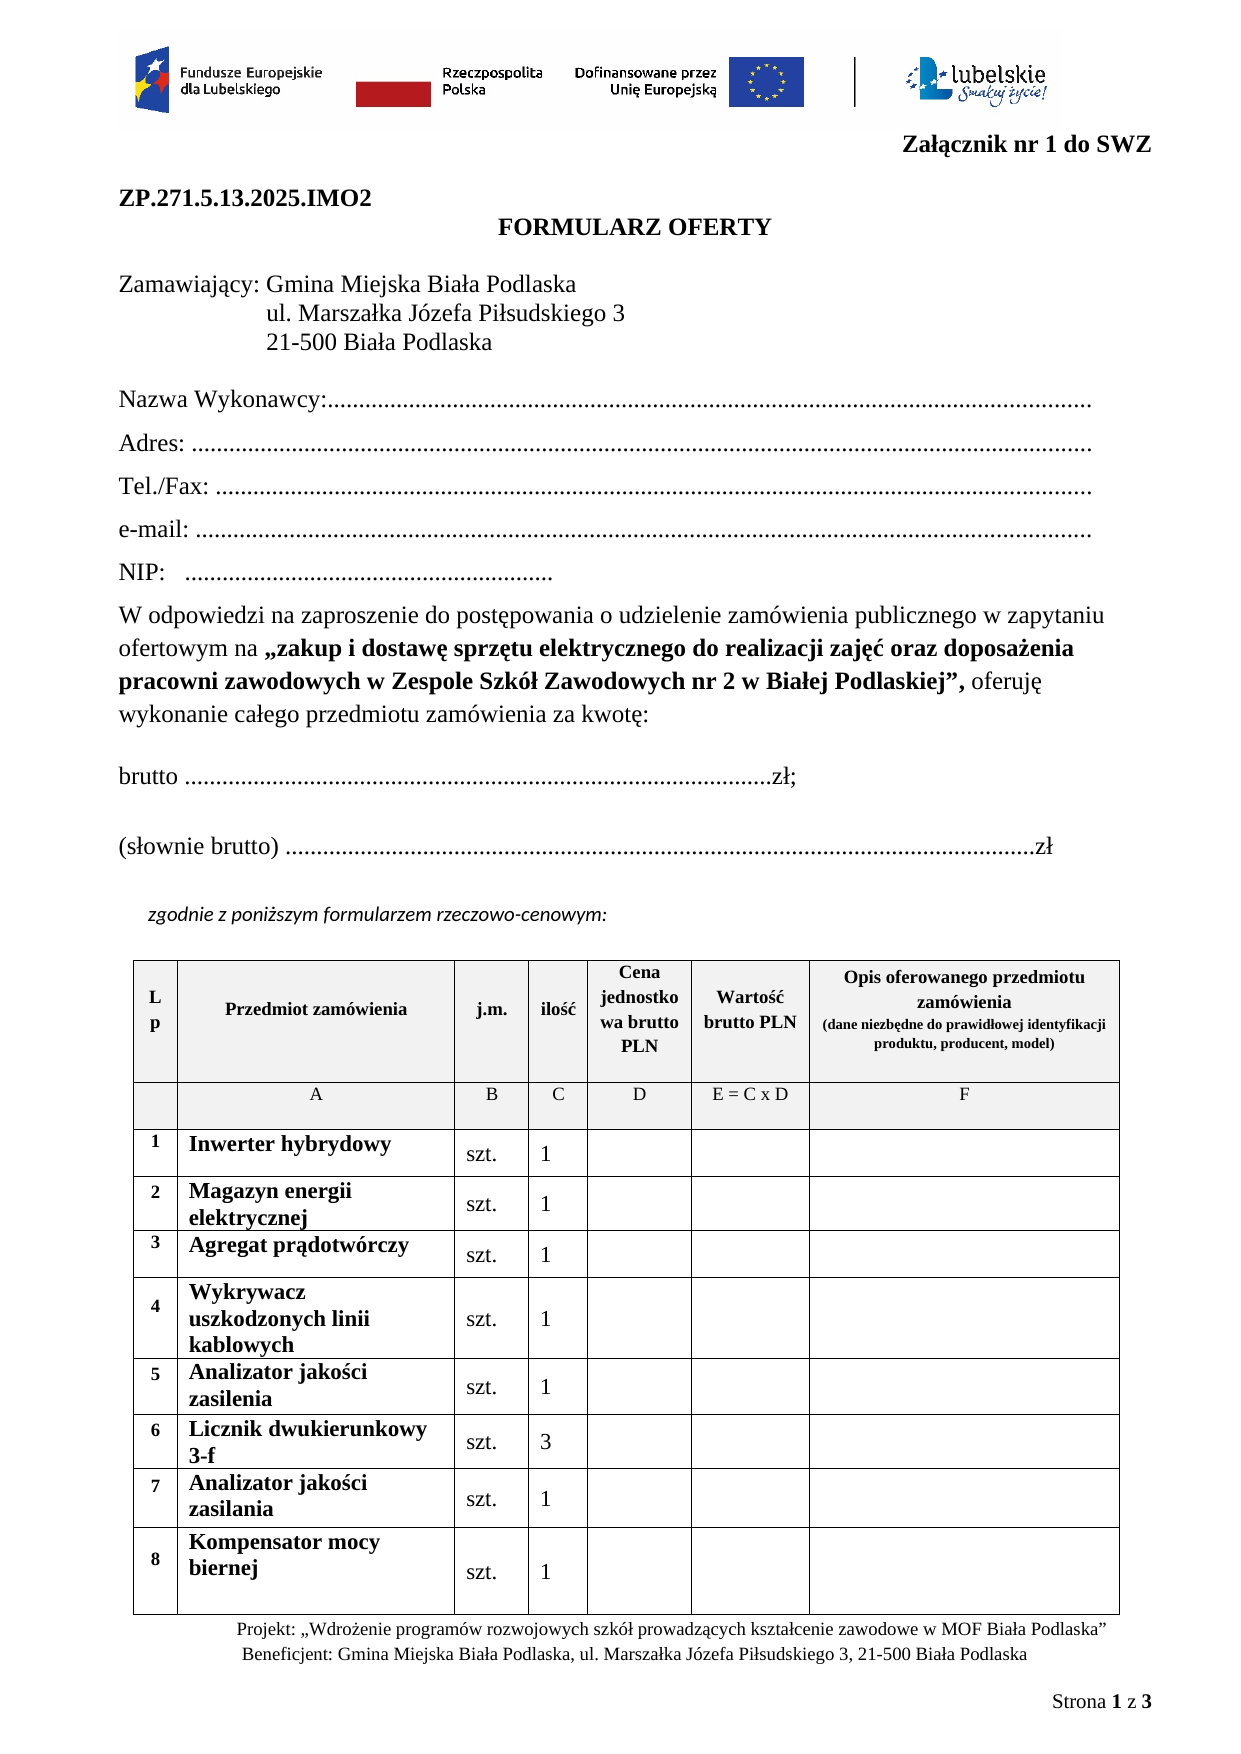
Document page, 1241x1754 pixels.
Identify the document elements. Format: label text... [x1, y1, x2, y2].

table_cell 1 [529, 1469, 587, 1527]
table_cell [588, 1359, 691, 1414]
table_header ilość [529, 961, 587, 1082]
picture [118, 29, 1064, 130]
table_cell 7 [134, 1469, 177, 1527]
table_cell Inwerter hybrydowy [178, 1130, 454, 1176]
table_cell [810, 1469, 1119, 1527]
table_cell [692, 1278, 809, 1357]
table_cell szt. [455, 1231, 528, 1277]
table_cell [588, 1130, 691, 1176]
table_cell [588, 1469, 691, 1527]
table_cell [588, 1415, 691, 1468]
table_cell D [588, 1083, 691, 1129]
text Tel./Fax: [118, 471, 1152, 499]
table_cell 4 [134, 1278, 177, 1357]
table_header j.m. [455, 961, 528, 1082]
text zgodnie z poniższym formularzem rzeczowo-cenowym: [148, 901, 1152, 926]
table_cell szt. [455, 1278, 528, 1357]
table_cell szt. [455, 1528, 528, 1614]
table_cell 3 [529, 1415, 587, 1468]
table_cell 1 [529, 1278, 587, 1357]
table_header Przedmiot zamówienia [178, 961, 454, 1082]
table_cell szt. [455, 1469, 528, 1527]
text NIP: ........................................................... [118, 557, 1152, 586]
text W odpowiedzi na zaproszenie do postępowania o udzielenie zamówienia publicznego w zapytaniu ofertowym na „zakup i dostawę sprzętu elektrycznego do realizacji zajęć oraz doposażenia pracowni zawodowych w Zespole Szkół Zawodowych nr 2 w Białej Podlaskiej”, oferuję wykonanie całego przedmiotu zamówienia za kwotę: [118, 600, 1152, 728]
table_cell [692, 1415, 809, 1468]
table_cell [134, 1083, 177, 1129]
table_cell [692, 1528, 809, 1614]
table_cell 2 [134, 1177, 177, 1230]
text FORMULARZ OFERTY [118, 212, 1152, 241]
table_cell 1 [529, 1359, 587, 1414]
table_cell [692, 1231, 809, 1277]
text ZP.271.5.13.2025.IMO2 [118, 183, 1152, 212]
table_cell szt. [455, 1415, 528, 1468]
table_cell [810, 1177, 1119, 1230]
table_cell 5 [134, 1359, 177, 1414]
table_cell [810, 1359, 1119, 1414]
table_cell [692, 1359, 809, 1414]
table_cell 3 [134, 1231, 177, 1277]
text 21-500 Biała Podlaska [266, 327, 1152, 356]
table_header Cena jednostkowa brutto PLN [588, 961, 691, 1082]
table_cell Wykrywacz uszkodzonych linii kablowych [178, 1278, 454, 1357]
text Zamawiający: Gmina Miejska Biała Podlaska [118, 269, 1152, 298]
table_cell szt. [455, 1130, 528, 1176]
table_cell [692, 1130, 809, 1176]
table_cell A [178, 1083, 454, 1129]
table_cell [692, 1469, 809, 1527]
table_cell [588, 1278, 691, 1357]
table_cell Agregat prądotwórczy [178, 1231, 454, 1277]
table_cell 1 [134, 1130, 177, 1176]
table_cell [810, 1231, 1119, 1277]
text Załącznik nr 1 do SWZ [118, 129, 1152, 158]
table_cell [810, 1415, 1119, 1468]
table_cell 1 [529, 1130, 587, 1176]
table_cell [810, 1528, 1119, 1614]
text (słownie brutto) ........................................................................................................................zł [118, 831, 1152, 860]
text e-mail: [118, 514, 1152, 543]
text Nazwa Wykonawcy: [118, 384, 1152, 413]
table_cell 1 [529, 1528, 587, 1614]
table_cell szt. [455, 1177, 528, 1230]
table_header Opis oferowanego przedmiotu zamówienia (dane niezbędne do prawidłowej identyfikacji produktu, producent, model) [810, 961, 1119, 1082]
table_cell [588, 1528, 691, 1614]
table_cell 1 [529, 1177, 587, 1230]
table_cell C [529, 1083, 587, 1129]
table_cell 6 [134, 1415, 177, 1468]
table_cell 1 [529, 1231, 587, 1277]
table_cell [692, 1177, 809, 1230]
table_cell B [455, 1083, 528, 1129]
table_cell F [810, 1083, 1119, 1129]
text Adres: [118, 428, 1152, 456]
table_cell [588, 1231, 691, 1277]
table_cell E = C x D [692, 1083, 809, 1129]
table_cell Analizator jakości zasilenia [178, 1359, 454, 1414]
table_cell szt. [455, 1359, 528, 1414]
table_cell Licznik dwukierunkowy 3-f [178, 1415, 454, 1468]
text ul. Marszałka Józefa Piłsudskiego 3 [266, 298, 1152, 327]
table_cell Magazyn energii elektrycznej [178, 1177, 454, 1230]
table_cell [810, 1278, 1119, 1357]
table_header Lp [134, 961, 177, 1082]
table_cell 8 [134, 1528, 177, 1614]
table_cell [588, 1177, 691, 1230]
table_header Wartość brutto PLN [692, 961, 809, 1082]
table_cell Analizator jakości zasilania [178, 1469, 454, 1527]
table_cell [810, 1130, 1119, 1176]
table_cell Kompensator mocy biernej [178, 1528, 454, 1614]
text brutto ..............................................................................................zł; [118, 761, 1152, 790]
